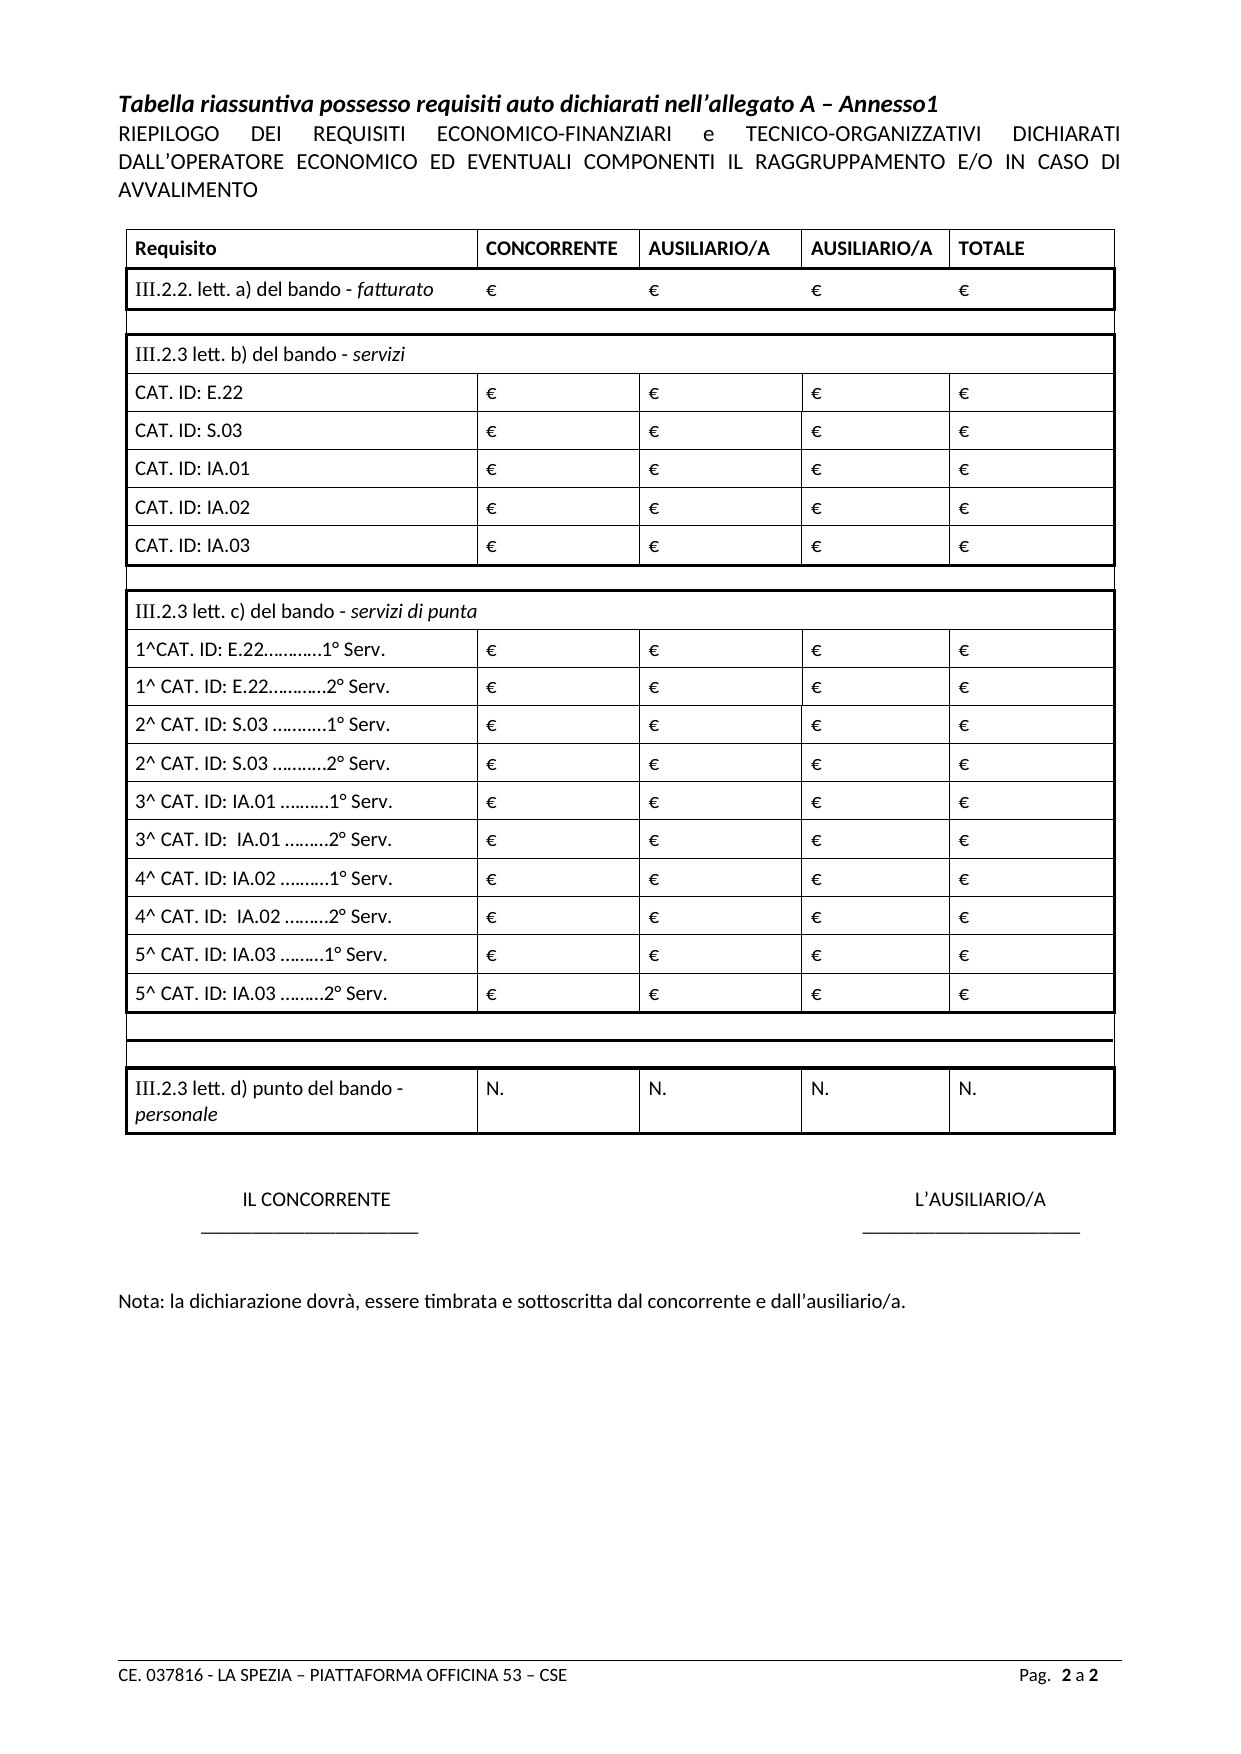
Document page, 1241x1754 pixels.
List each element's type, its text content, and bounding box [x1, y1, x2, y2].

table_header AUSILIARIO/A [640, 230, 801, 267]
table_cell III.2.3 lett. b) del bando - servizi [128, 336, 1113, 373]
table_cell € [640, 374, 802, 411]
table_cell € [802, 526, 949, 564]
table_cell € [802, 859, 949, 896]
table_cell € [640, 706, 801, 743]
table_cell 3^ CAT. ID: IA.01 ….……1° Serv. [128, 782, 477, 819]
text _____________________ _____________________ [118, 1212, 1122, 1237]
table_cell € [478, 744, 639, 781]
table_cell III.2.2. lett. a) del bando - fatturato [128, 270, 477, 307]
table_cell € [950, 668, 1113, 705]
table_cell € [478, 630, 639, 667]
table_cell 1^ CAT. ID: E.22…………2° Serv. [128, 668, 477, 705]
table_cell € [640, 820, 801, 858]
table_cell CAT. ID: IA.01 [128, 450, 477, 487]
table_cell € [640, 668, 802, 705]
table_cell € [950, 450, 1113, 487]
table_cell € [950, 526, 1113, 564]
table_cell € [802, 897, 949, 934]
table_cell € [478, 488, 639, 525]
table_cell € [478, 668, 639, 705]
text Tabella riassuntiva possesso requisiti auto dichiarati nell’allegato A – Annesso1 [118, 89, 1122, 119]
table_cell [127, 1014, 1114, 1039]
table_cell € [640, 450, 801, 487]
table_cell € [640, 974, 801, 1011]
table_cell € [640, 526, 801, 564]
table_cell € [802, 270, 949, 307]
table_cell € [640, 935, 801, 973]
table_cell CAT. ID: E.22 [128, 374, 477, 411]
table_cell 4^ CAT. ID: IA.02 ….……1° Serv. [128, 859, 477, 896]
table_cell [127, 567, 1114, 589]
table_cell € [478, 974, 639, 1011]
table_header AUSILIARIO/A [802, 230, 949, 267]
table_cell € [950, 630, 1113, 667]
table_cell N. [478, 1070, 639, 1132]
text Nota: la dichiarazione dovrà, essere timbrata e sottoscritta dal concorrente e dall’ausiliario/a. [118, 1288, 1122, 1313]
table_cell € [478, 526, 639, 564]
table_header CONCORRENTE [478, 230, 639, 267]
table_cell [127, 1039, 1114, 1066]
table_cell € [950, 820, 1113, 858]
text IL CONCORRENTE L’AUSILIARIO/A [201, 1186, 1122, 1212]
table_cell € [478, 706, 639, 743]
table_cell CAT. ID: IA.02 [128, 488, 477, 525]
table_cell € [950, 859, 1113, 896]
table_header Requisito [127, 230, 477, 267]
table_cell € [478, 450, 639, 487]
table_cell € [803, 374, 949, 411]
table_cell € [640, 488, 801, 525]
table_cell € [950, 744, 1113, 781]
table_cell € [640, 897, 801, 934]
table_cell € [639, 270, 802, 307]
table_cell € [950, 488, 1113, 525]
table_cell € [950, 270, 1113, 307]
table_cell [127, 311, 1114, 333]
table_cell III.2.3 lett. d) punto del bando - personale [128, 1070, 477, 1132]
table_cell € [950, 782, 1113, 819]
table_header TOTALE [950, 230, 1114, 267]
table_cell € [802, 412, 949, 449]
table_cell € [640, 412, 801, 449]
table_cell € [802, 820, 949, 858]
table_cell 2^ CAT. ID: S.03 ……..…2° Serv. [128, 744, 477, 781]
table_cell € [803, 668, 949, 705]
table_cell € [478, 782, 639, 819]
table_cell € [640, 630, 802, 667]
table_cell 1^CAT. ID: E.22…………1° Serv. [128, 630, 477, 667]
table_cell N. [950, 1070, 1113, 1132]
table_cell € [478, 859, 639, 896]
table_cell € [802, 974, 949, 1011]
table_cell € [802, 706, 949, 743]
table_cell € [640, 744, 801, 781]
table_cell € [803, 630, 949, 667]
table_cell € [950, 897, 1113, 934]
table_cell € [478, 820, 639, 858]
table_cell € [802, 488, 949, 525]
table_cell € [478, 935, 639, 973]
table_cell € [802, 744, 949, 781]
table_cell € [950, 706, 1113, 743]
table_cell € [802, 782, 949, 819]
table_cell 5^ CAT. ID: IA.03 ………1° Serv. [128, 935, 477, 973]
table_cell € [950, 374, 1113, 411]
table_cell € [950, 974, 1113, 1011]
table_cell N. [640, 1070, 801, 1132]
table_cell III.2.3 lett. c) del bando - servizi di punta [128, 592, 1113, 629]
table_cell 4^ CAT. ID: IA.02 ………2° Serv. [128, 897, 477, 934]
table_cell 3^ CAT. ID: IA.01 ………2° Serv. [128, 820, 477, 858]
table_cell N. [802, 1070, 949, 1132]
table_cell CAT. ID: IA.03 [128, 526, 477, 564]
text RIEPILOGO DEI REQUISITI ECONOMICO-FINANZIARI e TECNICO-ORGANIZZATIVI DICHIARATI DALL’OPERATORE ECONOMICO ED EVENTUALI COMPONENTI IL RAGGRUPPAMENTO E/O IN CASO DI AVVALIMENTO [118, 119, 1122, 203]
table_cell € [640, 782, 801, 819]
table_cell 2^ CAT. ID: S.03 ……..…1° Serv. [128, 706, 477, 743]
table_cell € [640, 859, 801, 896]
table_cell € [478, 412, 639, 449]
table_cell € [950, 935, 1113, 973]
table_cell € [802, 450, 949, 487]
table_cell € [477, 270, 639, 307]
table_cell € [478, 897, 639, 934]
table_cell CAT. ID: S.03 [128, 412, 477, 449]
table_cell € [802, 935, 949, 973]
table_cell € [478, 374, 639, 411]
table_cell 5^ CAT. ID: IA.03 ………2° Serv. [128, 974, 477, 1011]
table_cell € [950, 412, 1113, 449]
